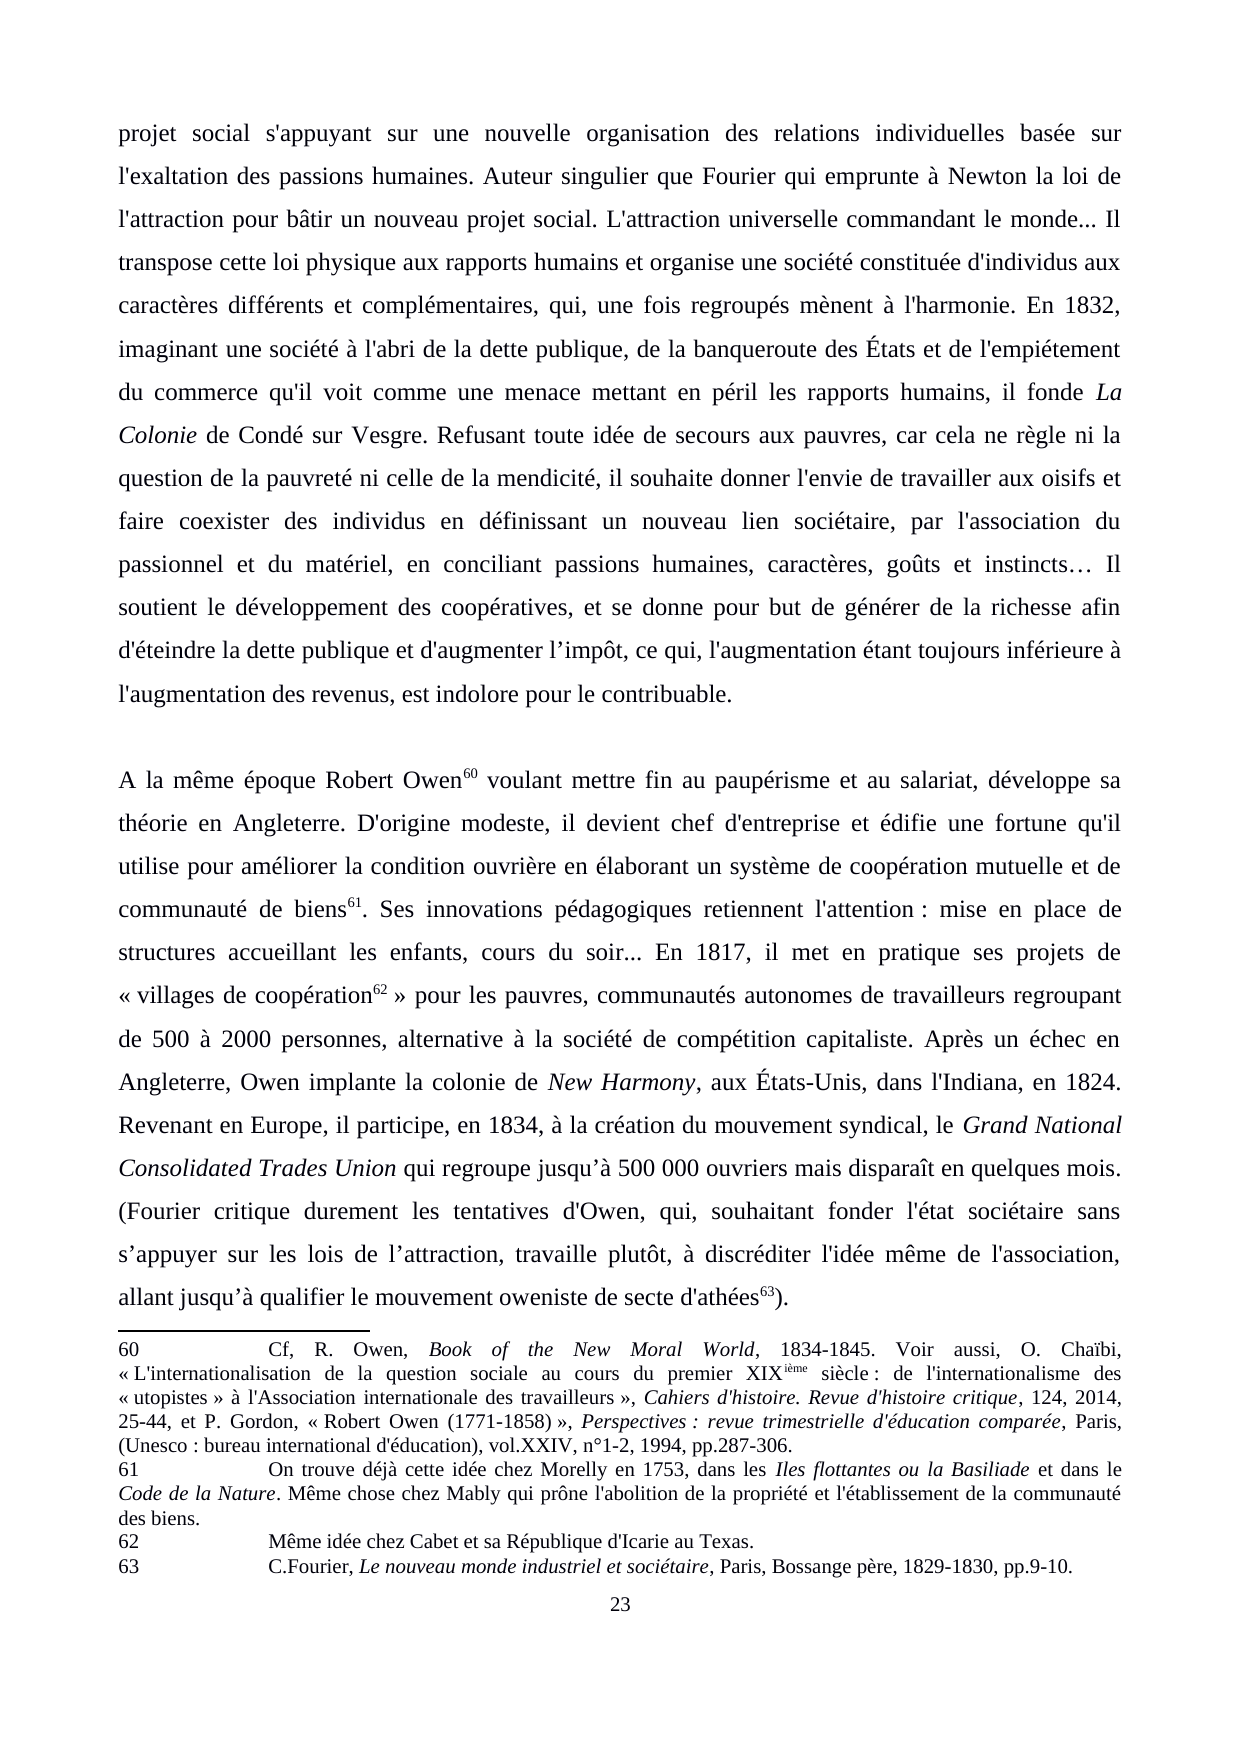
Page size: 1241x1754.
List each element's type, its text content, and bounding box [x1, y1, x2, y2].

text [118, 118, 1122, 707]
text A la même époque Robert Owen voulant mettre fin au paupérisme et au salariat, développe sa théorie en Angleterre. D'origine modeste, il devient chef d'entreprise et édifie une fortune qu'il utilise pour améliorer la condition ouvrière en élaborant un système de coopération mutuelle et de communauté de biens. Ses innovations pédagogiques retiennent l'attention : mise en place de structures accueillant les enfants, cours du soir... En 1817, il met en pratique ses projets de « villages de coopération » pour les pauvres, communautés autonomes de travailleurs regroupant de 500 à 2000 personnes, alternative à la société de compétition capitaliste. Après un échec en Angleterre, Owen implante la colonie de New Harmony, aux États-Unis, dans l'Indiana, en 1824. Revenant en Europe, il participe, en 1834, à la création du mouvement syndical, le Grand National Consolidated Trades Union qui regroupe jusqu’à 500 000 ouvriers mais disparaît en quelques mois. (Fourier critique durement les tentatives d'Owen, qui, souhaitant fonder l'état sociétaire sans s’appuyer sur les lois de l’attraction, travaille plutôt, à discréditer l'idée même de l'association, allant jusqu’à qualifier le mouvement oweniste de secte d'athées). [118, 765, 1122, 1311]
